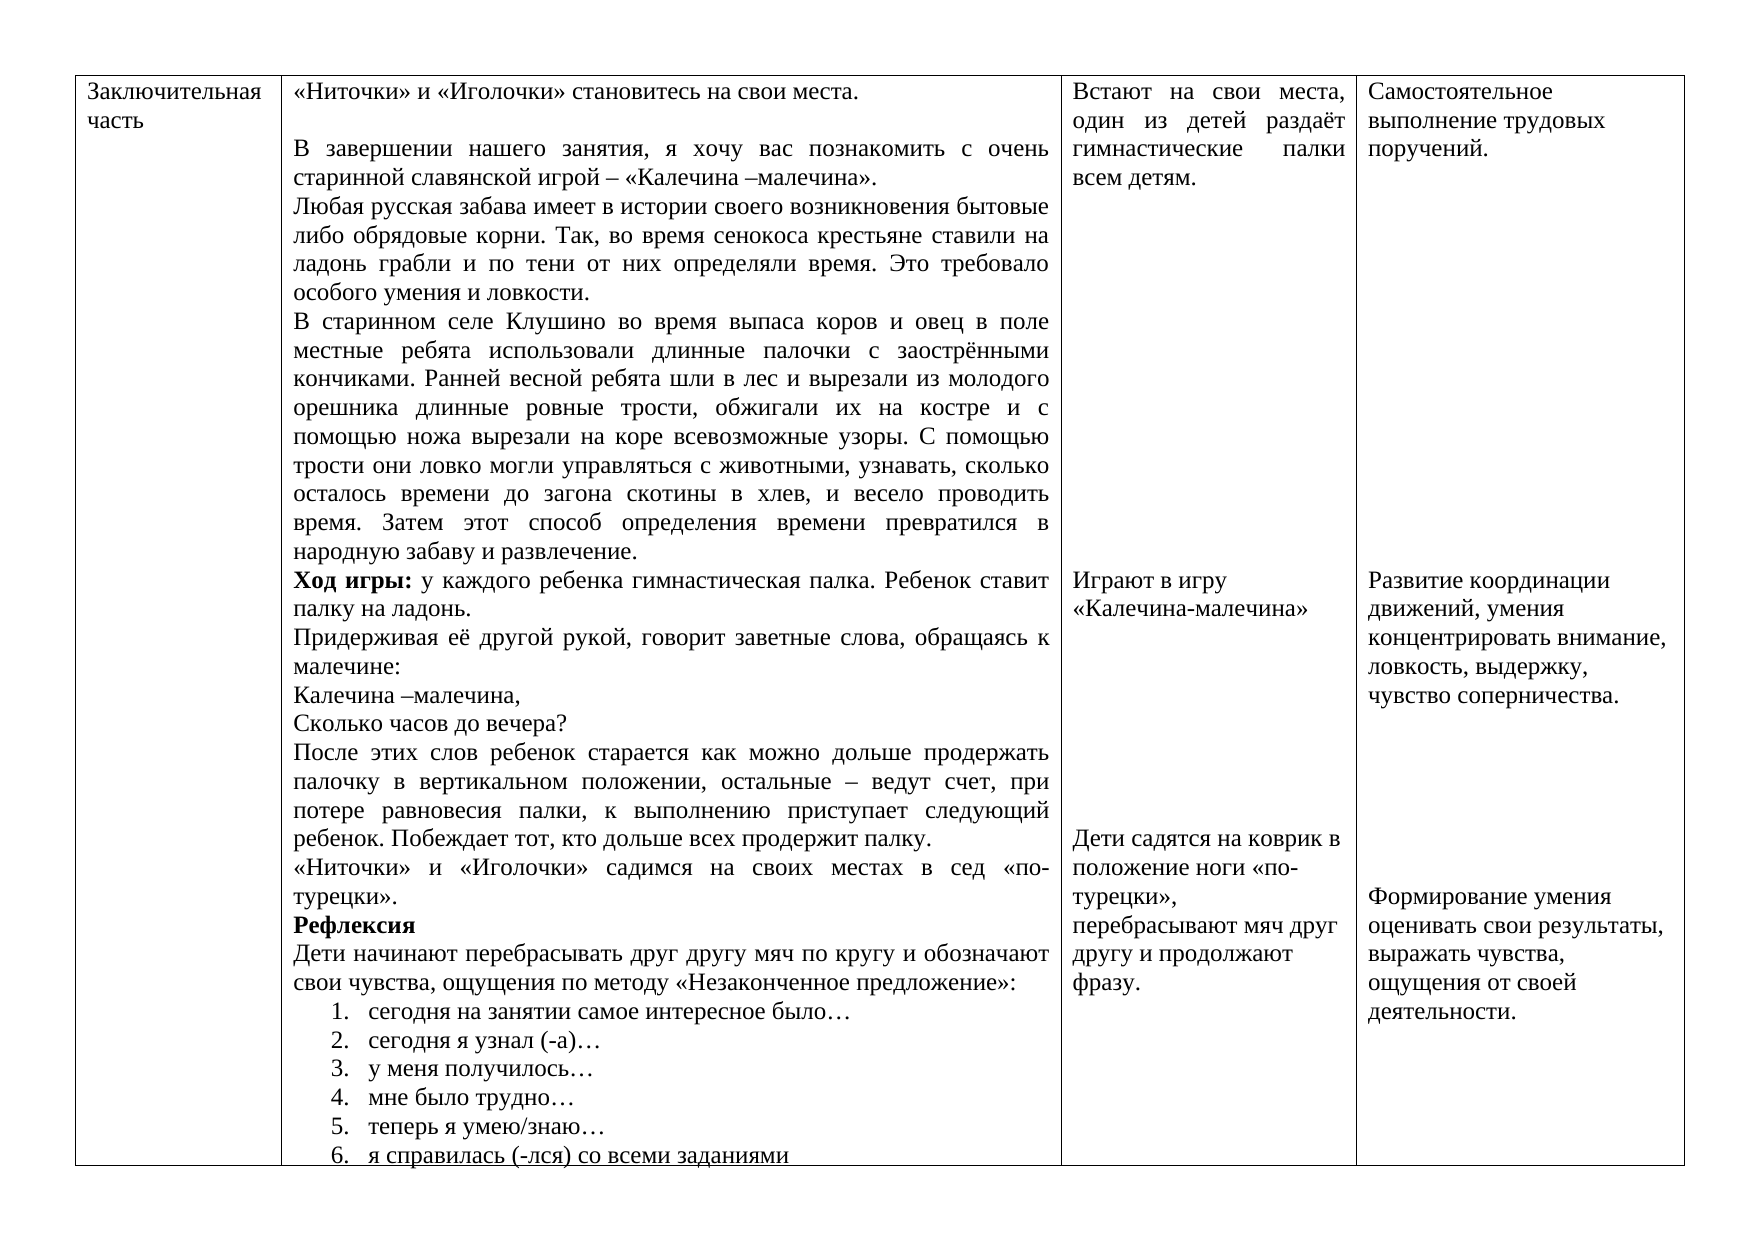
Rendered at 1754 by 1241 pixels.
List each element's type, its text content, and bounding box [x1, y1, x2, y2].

table_cell Самостоятельное выполнение трудовых поручений. Развитие координации движений, умения концентрировать внимание, ловкость, выдержку, чувство соперничества. Формирование умения оценивать свои результаты, выражать чувства, ощущения от своей деятельности. [1357, 76, 1684, 1165]
table_cell Встают на свои места, один из детей раздаёт гимнастические палки всем детям. Играют в игру «Калечина-малечина» Дети садятся на коврик в положение ноги «по-турецки», перебрасывают мяч друг другу и продолжают фразу. [1062, 76, 1356, 1165]
table_cell Заключительная часть [76, 76, 281, 1165]
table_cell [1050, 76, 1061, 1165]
